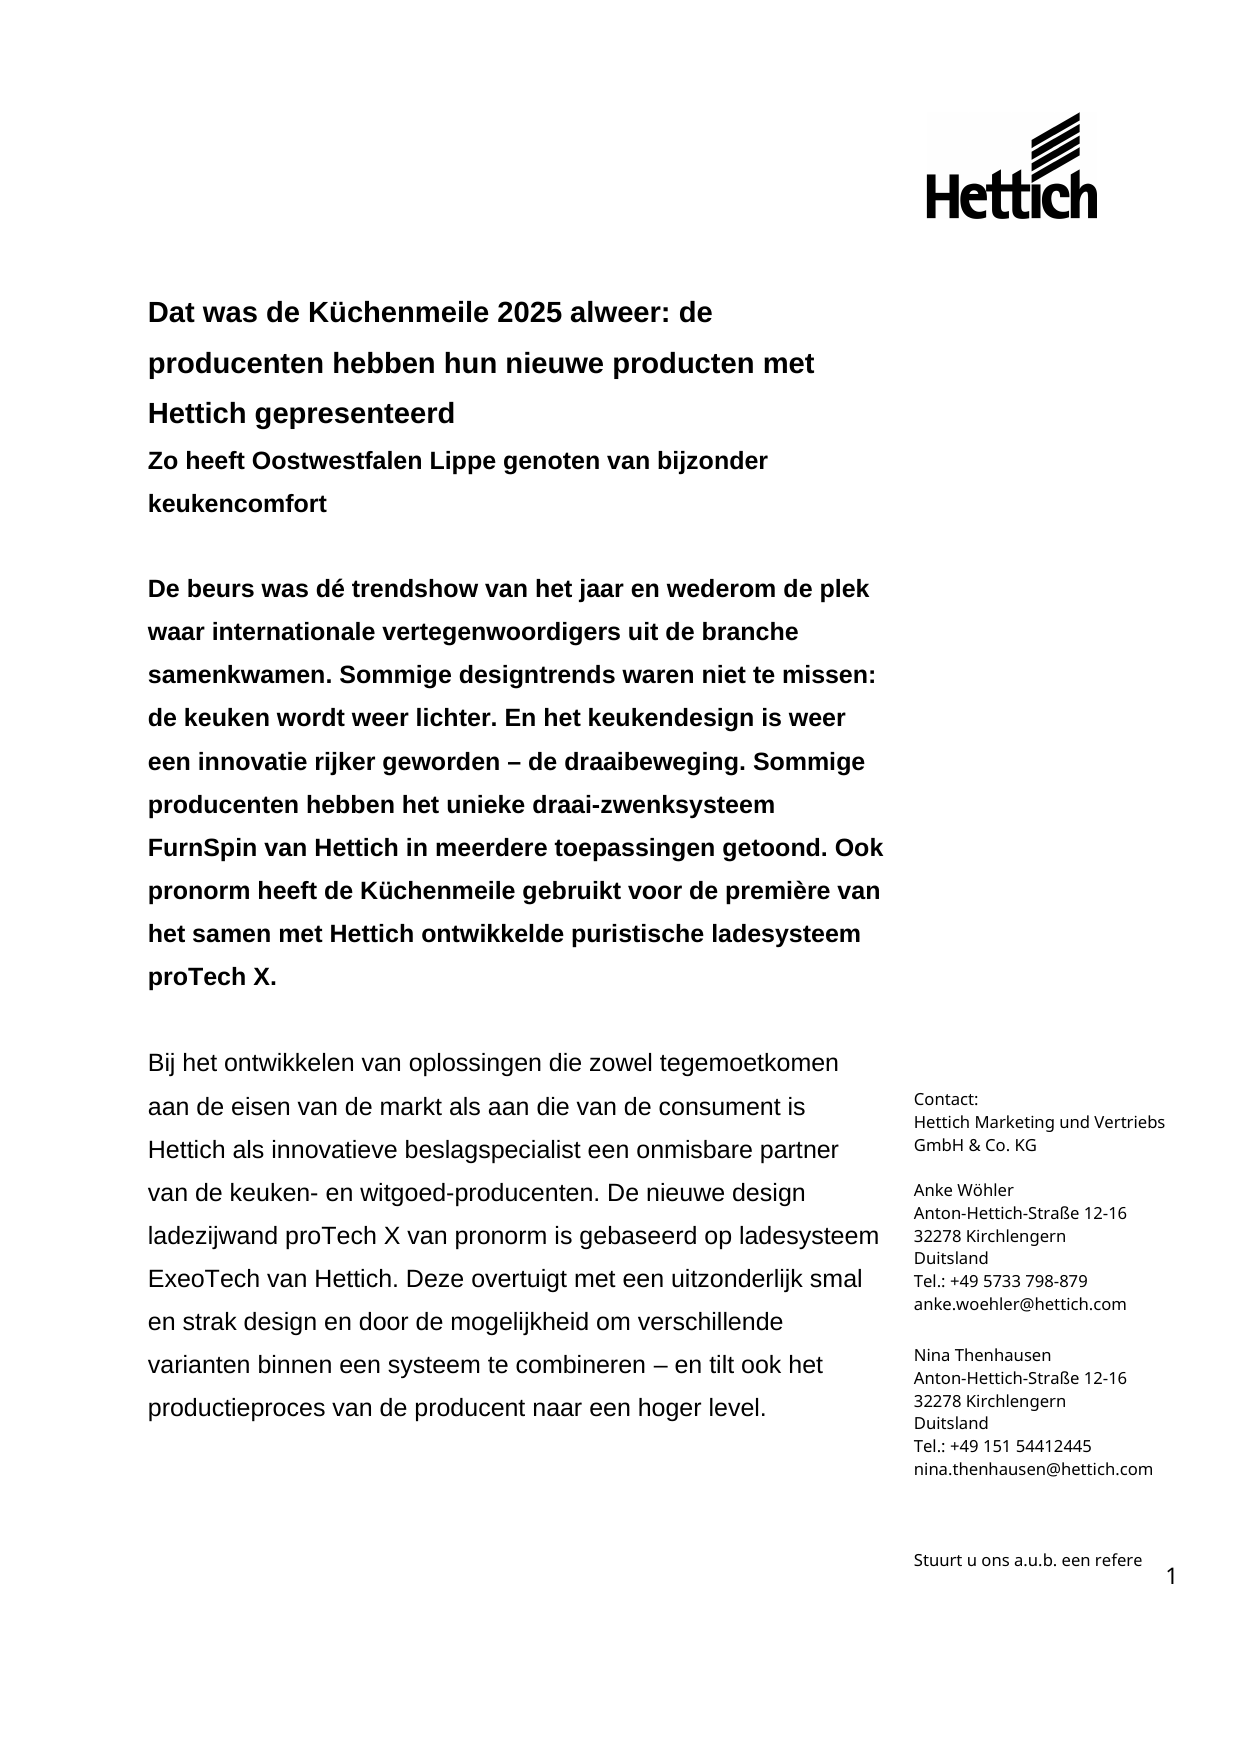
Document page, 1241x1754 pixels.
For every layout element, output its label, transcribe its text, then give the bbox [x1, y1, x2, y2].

picture [926, 112, 1097, 219]
text Bij het ontwikkelen van oplossingen die zowel tegemoetkomen aan de eisen van de markt als aan die van de consument is Hettich als innovatieve beslagspecialist een onmisbare partner van de keuken- en witgoed-producenten. De nieuwe design ladezijwand proTech X van pronorm is gebaseerd op ladesysteem ExeoTech van Hettich. Deze overtuigt met een uitzonderlijk smal en strak design en door de mogelijkheid om verschillende varianten binnen een systeem te combineren – en tilt ook het productieproces van de producent naar een hoger level. [148, 1048, 886, 1422]
text De beurs was dé trendshow van het jaar en wederom de plek waar internationale vertegenwoordigers uit de branche samenkwamen. Sommige designtrends waren niet te missen: de keuken wordt weer lichter. En het keukendesign is weer een innovatie rijker geworden – de draaibeweging. Sommige producenten hebben het unieke draai-zwenksysteem FurnSpin van Hettich in meerdere toepassingen getoond. Ook pronorm heeft de Küchenmeile gebruikt voor de première van het samen met Hettich ontwikkelde puristische ladesysteem proTech X. [148, 574, 886, 991]
text Dat was de Küchenmeile 2025 alweer: de producenten hebben hun nieuwe producten met Hettich gepresenteerd [148, 295, 886, 429]
text Zo heeft Oostwestfalen Lippe genoten van bijzonder keukencomfort [148, 446, 886, 560]
